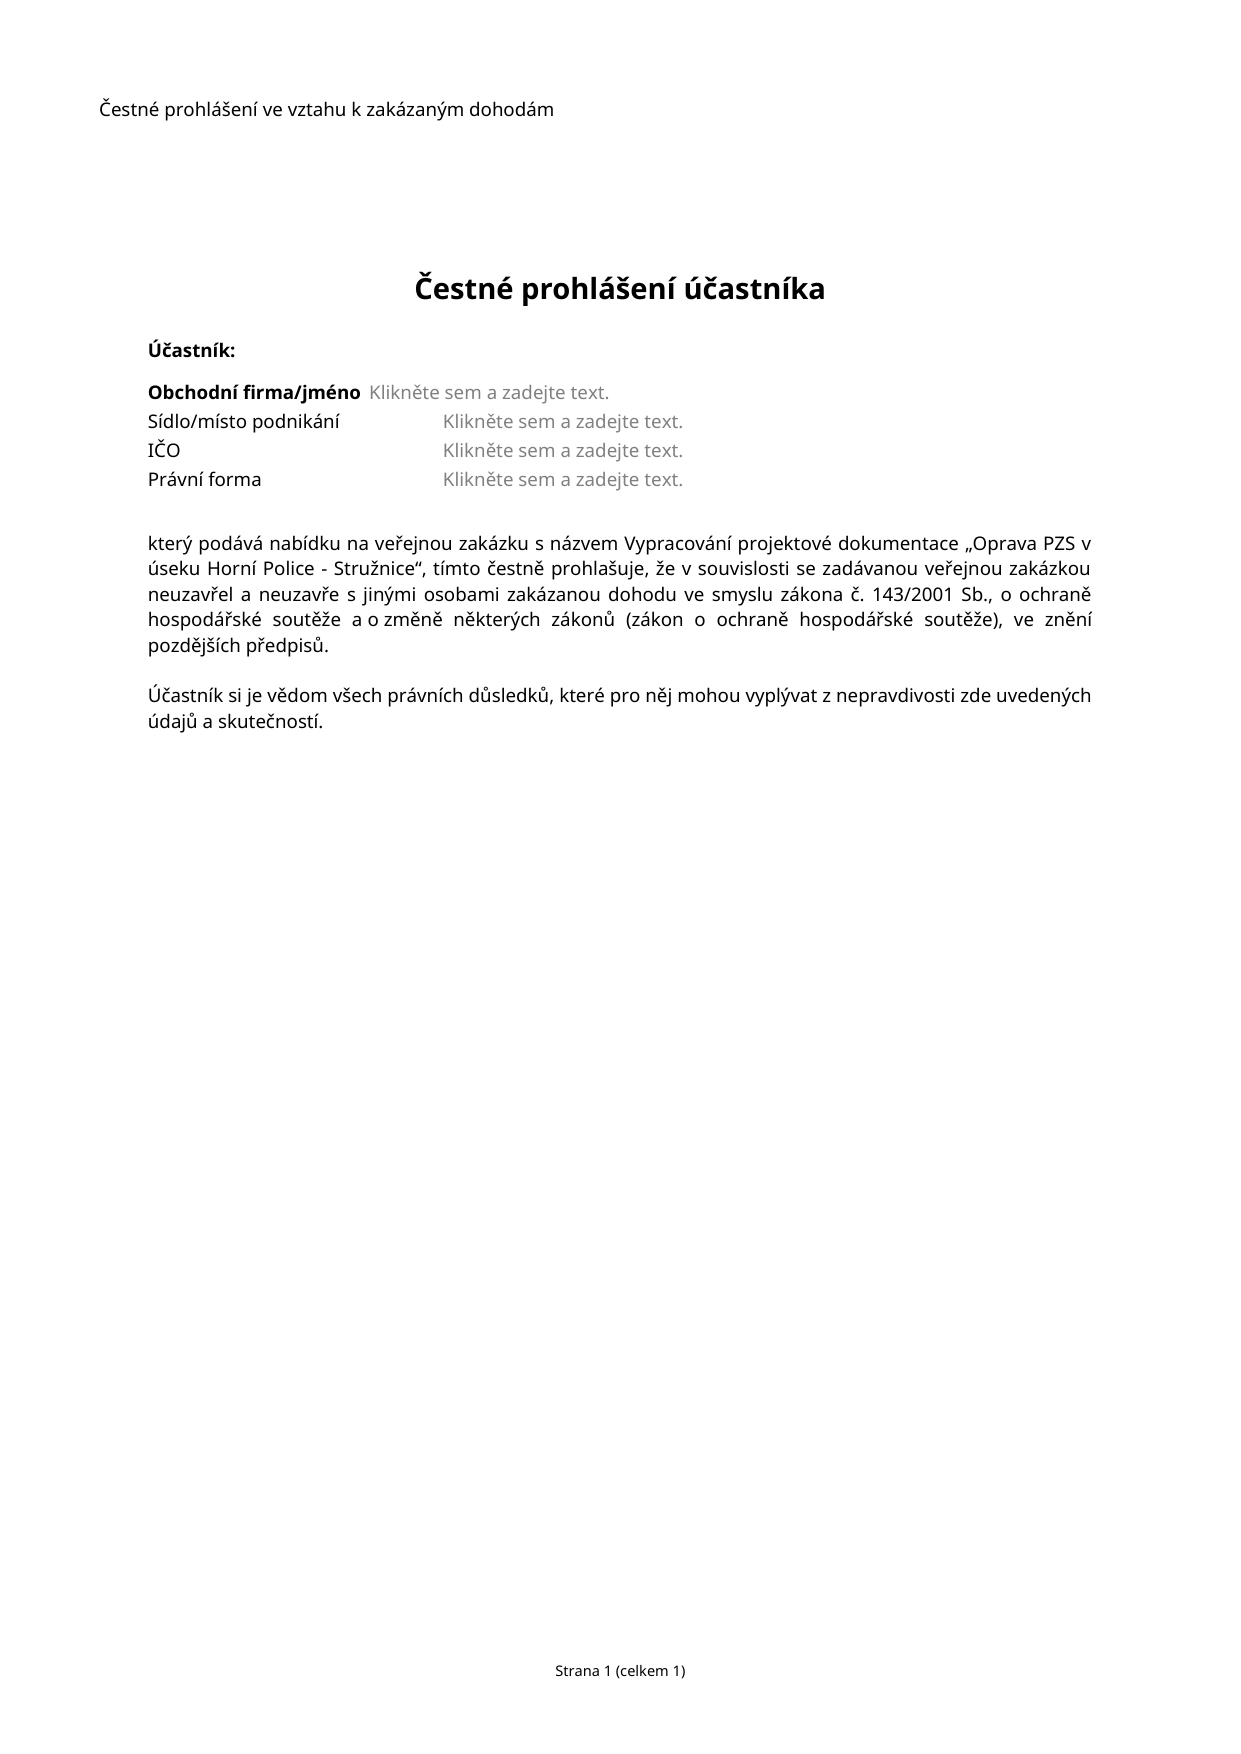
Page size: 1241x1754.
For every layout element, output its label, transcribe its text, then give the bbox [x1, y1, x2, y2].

text Účastník: [148, 333, 1093, 364]
text Obchodní firma/jméno [148, 376, 1093, 405]
title Čestné prohlášení účastníka [148, 268, 1093, 308]
text Právní forma [148, 463, 1093, 492]
text který podává nabídku na veřejnou zakázku s názvem Vypracování projektové dokumentace „Oprava PZS v úseku Horní Police - Stružnice“, tímto čestně prohlašuje, že v souvislosti se zadávanou veřejnou zakázkou neuzavřel a neuzavře s jinými osobami zakázanou dohodu ve smyslu zákona č. 143/2001 Sb., o ochraně hospodářské soutěže a o změně některých zákonů (zákon o ochraně hospodářské soutěže), ve znění pozdějších předpisů. [148, 530, 1093, 658]
text IČO [148, 434, 1093, 463]
text Účastník si je vědom všech právních důsledků, které pro něj mohou vyplývat z nepravdivosti zde uvedených údajů a skutečností. [148, 683, 1093, 734]
text Sídlo/místo podnikání [148, 405, 1093, 434]
